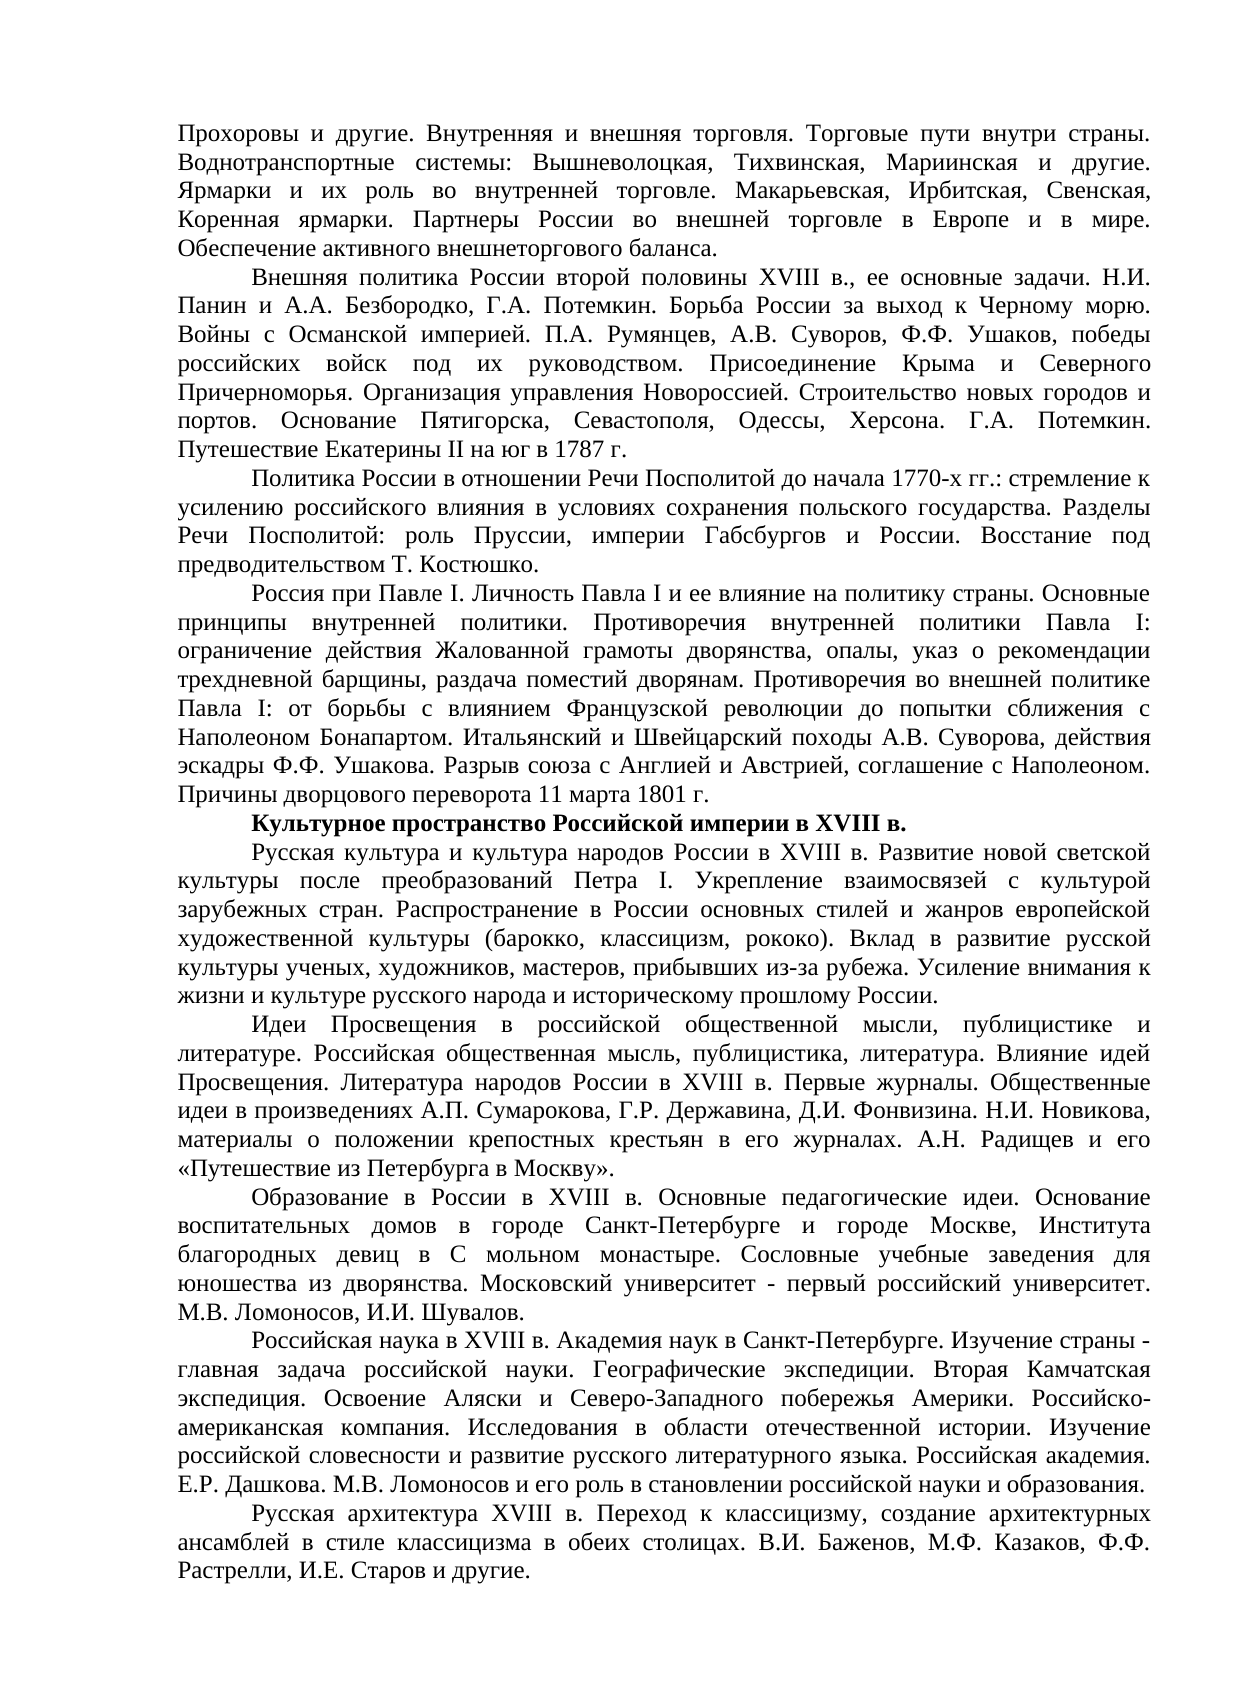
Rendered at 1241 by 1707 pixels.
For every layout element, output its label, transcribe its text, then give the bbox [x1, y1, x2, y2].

text Политика России в отношении Речи Посполитой до начала 1770-х гг.: стремление к усилению российского влияния в условиях сохранения польского государства. Разделы Речи Посполитой: роль Пруссии, империи Габсбургов и России. Восстание под предводительством Т. Костюшко. [177, 463, 1152, 578]
text Российская наука в XVIII в. Академия наук в Санкт-Петербурге. Изучение страны - главная задача российской науки. Географические экспедиции. Вторая Камчатская экспедиция. Освоение Аляски и Северо-Западного побережья Америки. Российско-американская компания. Исследования в области отечественной истории. Изучение российской словесности и развитие русского литературного языка. Российская академия. Е.Р. Дашкова. М.В. Ломоносов и его роль в становлении российской науки и образования. [177, 1326, 1152, 1498]
text Россия при Павле I. Личность Павла I и ее влияние на политику страны. Основные принципы внутренней политики. Противоречия внутренней политики Павла I: ограничение действия Жалованной грамоты дворянства, опалы, указ о рекомендации трехдневной барщины, раздача поместий дворянам. Противоречия во внешней политике Павла I: от борьбы с влиянием Французской революции до попытки сближения с Наполеоном Бонапартом. Итальянский и Швейцарский походы А.В. Суворова, действия эскадры Ф.Ф. Ушакова. Разрыв союза с Англией и Австрией, соглашение с Наполеоном. Причины дворцового переворота 11 марта 1801 г. [177, 578, 1152, 808]
text Внешняя политика России второй половины XVIII в., ее основные задачи. Н.И. Панин и А.А. Безбородко, Г.А. Потемкин. Борьба России за выход к Черному морю. Войны с Османской империей. П.А. Румянцев, А.В. Суворов, Ф.Ф. Ушаков, победы российских войск под их руководством. Присоединение Крыма и Северного Причерноморья. Организация управления Новороссией. Строительство новых городов и портов. Основание Пятигорска, Севастополя, Одессы, Херсона. Г.А. Потемкин. Путешествие Екатерины II на юг в 1787 г. [177, 262, 1152, 463]
text Русская культура и культура народов России в XVIII в. Развитие новой светской культуры после преобразований Петра I. Укрепление взаимосвязей с культурой зарубежных стран. Распространение в России основных стилей и жанров европейской художественной культуры (барокко, классицизм, рококо). Вклад в развитие русской культуры ученых, художников, мастеров, прибывших из-за рубежа. Усиление внимания к жизни и культуре русского народа и историческому прошлому России. [177, 837, 1152, 1009]
text Культурное пространство Российской империи в XVIII в. [177, 808, 1152, 837]
text Русская архитектура XVIII в. Переход к классицизму, создание архитектурных ансамблей в стиле классицизма в обеих столицах. В.И. Баженов, М.Ф. Казаков, Ф.Ф. Растрелли, И.Е. Старов и другие. [177, 1498, 1152, 1584]
text Идеи Просвещения в российской общественной мысли, публицистике и литературе. Российская общественная мысль, публицистика, литература. Влияние идей Просвещения. Литература народов России в XVIII в. Первые журналы. Общественные идеи в произведениях А.П. Сумарокова, Г.Р. Державина, Д.И. Фонвизина. Н.И. Новикова, материалы о положении крепостных крестьян в его журналах. А.Н. Радищев и его «Путешествие из Петербурга в Москву». [177, 1009, 1152, 1182]
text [177, 118, 1152, 262]
text Образование в России в XVIII в. Основные педагогические идеи. Основание воспитательных домов в городе Санкт-Петербурге и городе Москве, Института благородных девиц в С мольном монастыре. Сословные учебные заведения для юношества из дворянства. Московский университет - первый российский университет. М.В. Ломоносов, И.И. Шувалов. [177, 1182, 1152, 1326]
